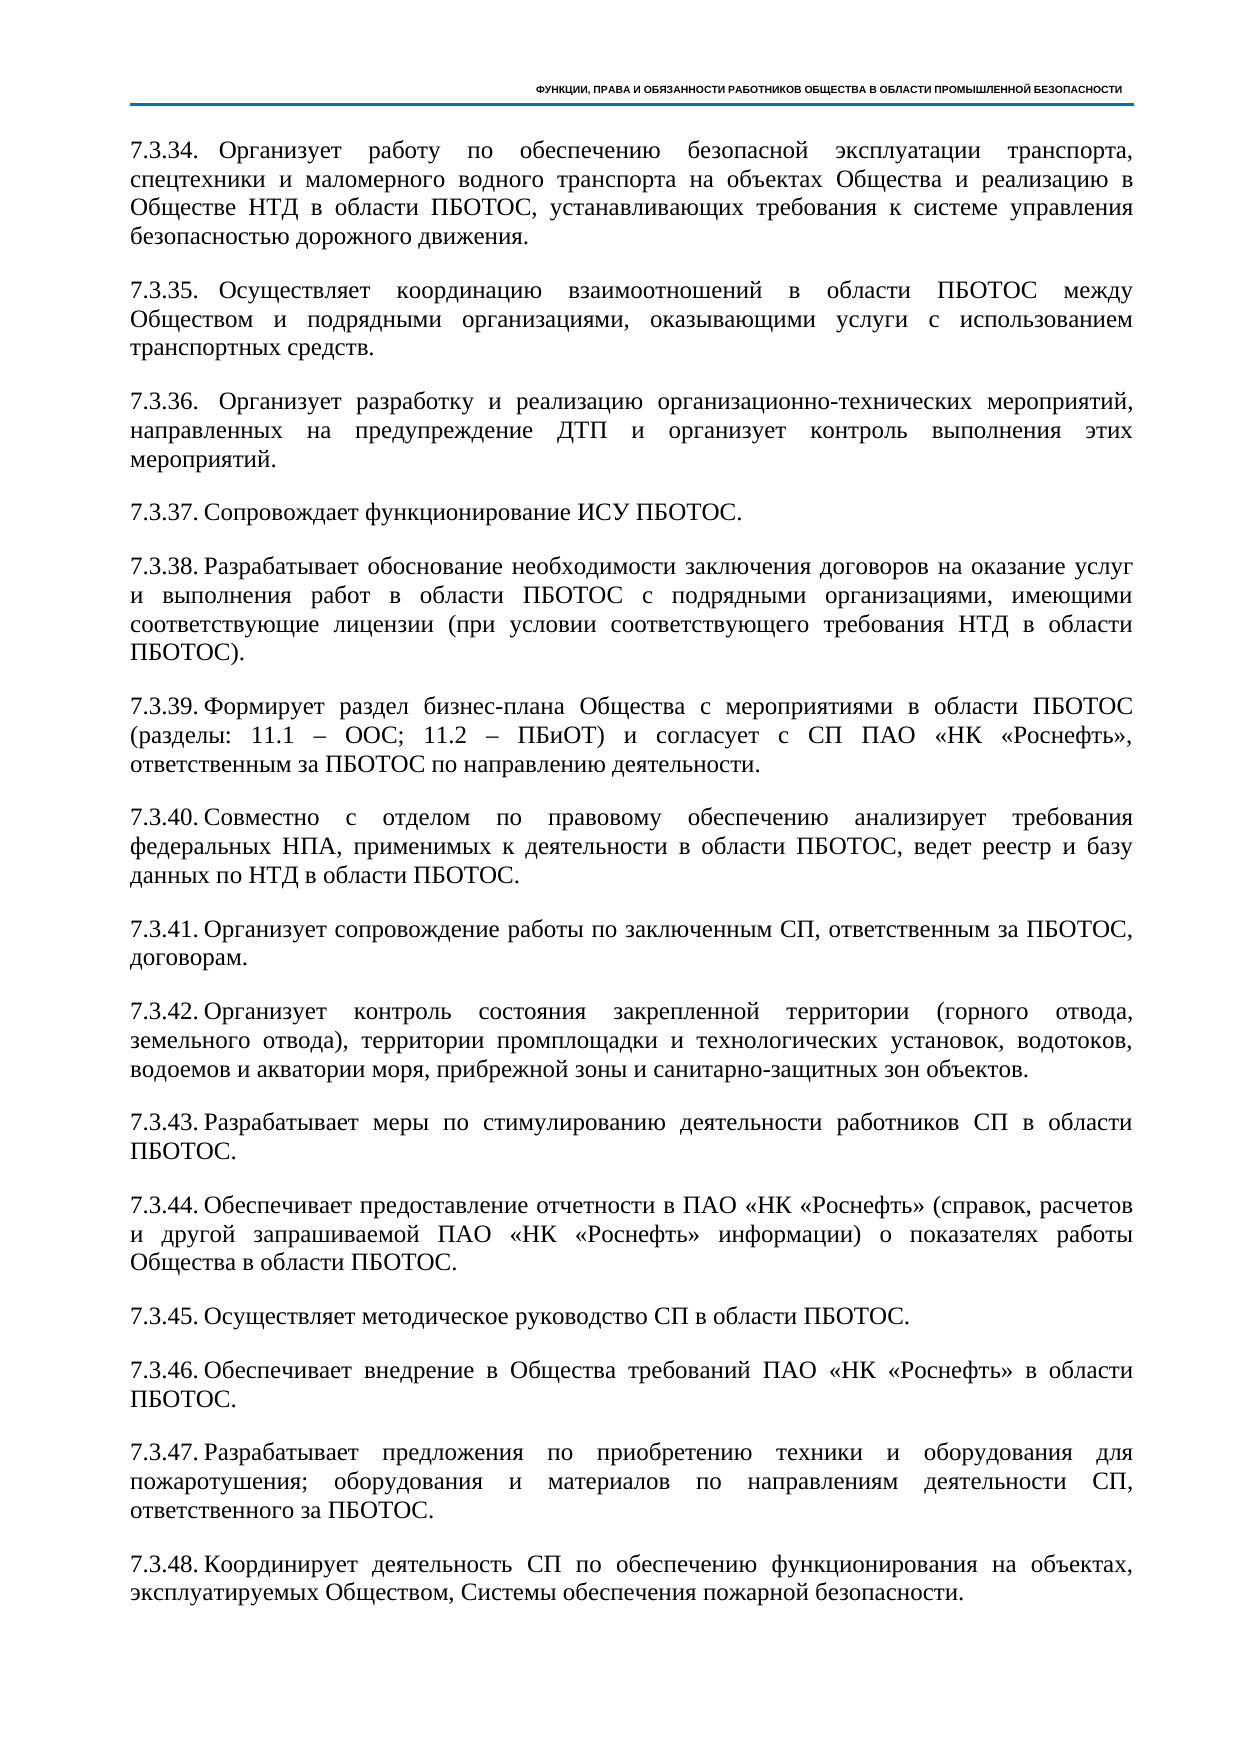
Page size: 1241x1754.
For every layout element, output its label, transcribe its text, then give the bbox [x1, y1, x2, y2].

list Сопровождает функционирование ИСУ ПБОТОС. [130, 497, 1134, 526]
list Осуществляет координацию взаимоотношений в области ПБОТОС между Обществом и подрядными организациями, оказывающими услуги с использованием транспортных средств. [130, 275, 1134, 361]
list Разрабатывает меры по стимулированию деятельности работников СП в области ПБОТОС. [130, 1107, 1134, 1165]
list Совместно с отделом по правовому обеспечению анализирует требования федеральных НПА, применимых к деятельности в области ПБОТОС, ведет реестр и базу данных по НТД в области ПБОТОС. [130, 802, 1134, 889]
list Организует сопровождение работы по заключенным СП, ответственным за ПБОТОС, договорам. [130, 914, 1134, 971]
list Обеспечивает внедрение в Общества требований ПАО «НК «Роснефть» в области ПБОТОС. [130, 1355, 1134, 1412]
list Организует контроль состояния закрепленной территории (горного отвода, земельного отвода), территории промплощадки и технологических установок, водотоков, водоемов и акватории моря, прибрежной зоны и санитарно-защитных зон объектов. [130, 996, 1134, 1082]
list Обеспечивает предоставление отчетности в ПАО «НК «Роснефть» (справок, расчетов и другой запрашиваемой ПАО «НК «Роснефть» информации) о показателях работы Общества в области ПБОТОС. [130, 1190, 1134, 1276]
list Разрабатывает предложения по приобретению техники и оборудования для пожаротушения; оборудования и материалов по направлениям деятельности СП, ответственного за ПБОТОС. [130, 1437, 1134, 1524]
list Формирует раздел бизнес-плана Общества с мероприятиями в области ПБОТОС (разделы: 11.1 – ООС; 11.2 – ПБиОТ) и согласует с СП ПАО «НК «Роснефть», ответственным за ПБОТОС по направлению деятельности. [130, 691, 1134, 777]
list Разрабатывает обоснование необходимости заключения договоров на оказание услуг и выполнения работ в области ПБОТОС с подрядными организациями, имеющими соответствующие лицензии (при условии соответствующего требования НТД в области ПБОТОС). [130, 551, 1134, 666]
list Осуществляет методическое руководство СП в области ПБОТОС. [130, 1301, 1134, 1330]
list Организует работу по обеспечению безопасной эксплуатации транспорта, спецтехники и маломерного водного транспорта на объектах Общества и реализацию в Обществе НТД в области ПБОТОС, устанавливающих требования к системе управления безопасностью дорожного движения. [130, 135, 1134, 250]
list Организует разработку и реализацию организационно-технических мероприятий, направленных на предупреждение ДТП и организует контроль выполнения этих мероприятий. [130, 386, 1134, 472]
list Координирует деятельность СП по обеспечению функционирования на объектах, эксплуатируемых Обществом, Системы обеспечения пожарной безопасности. [130, 1549, 1134, 1606]
